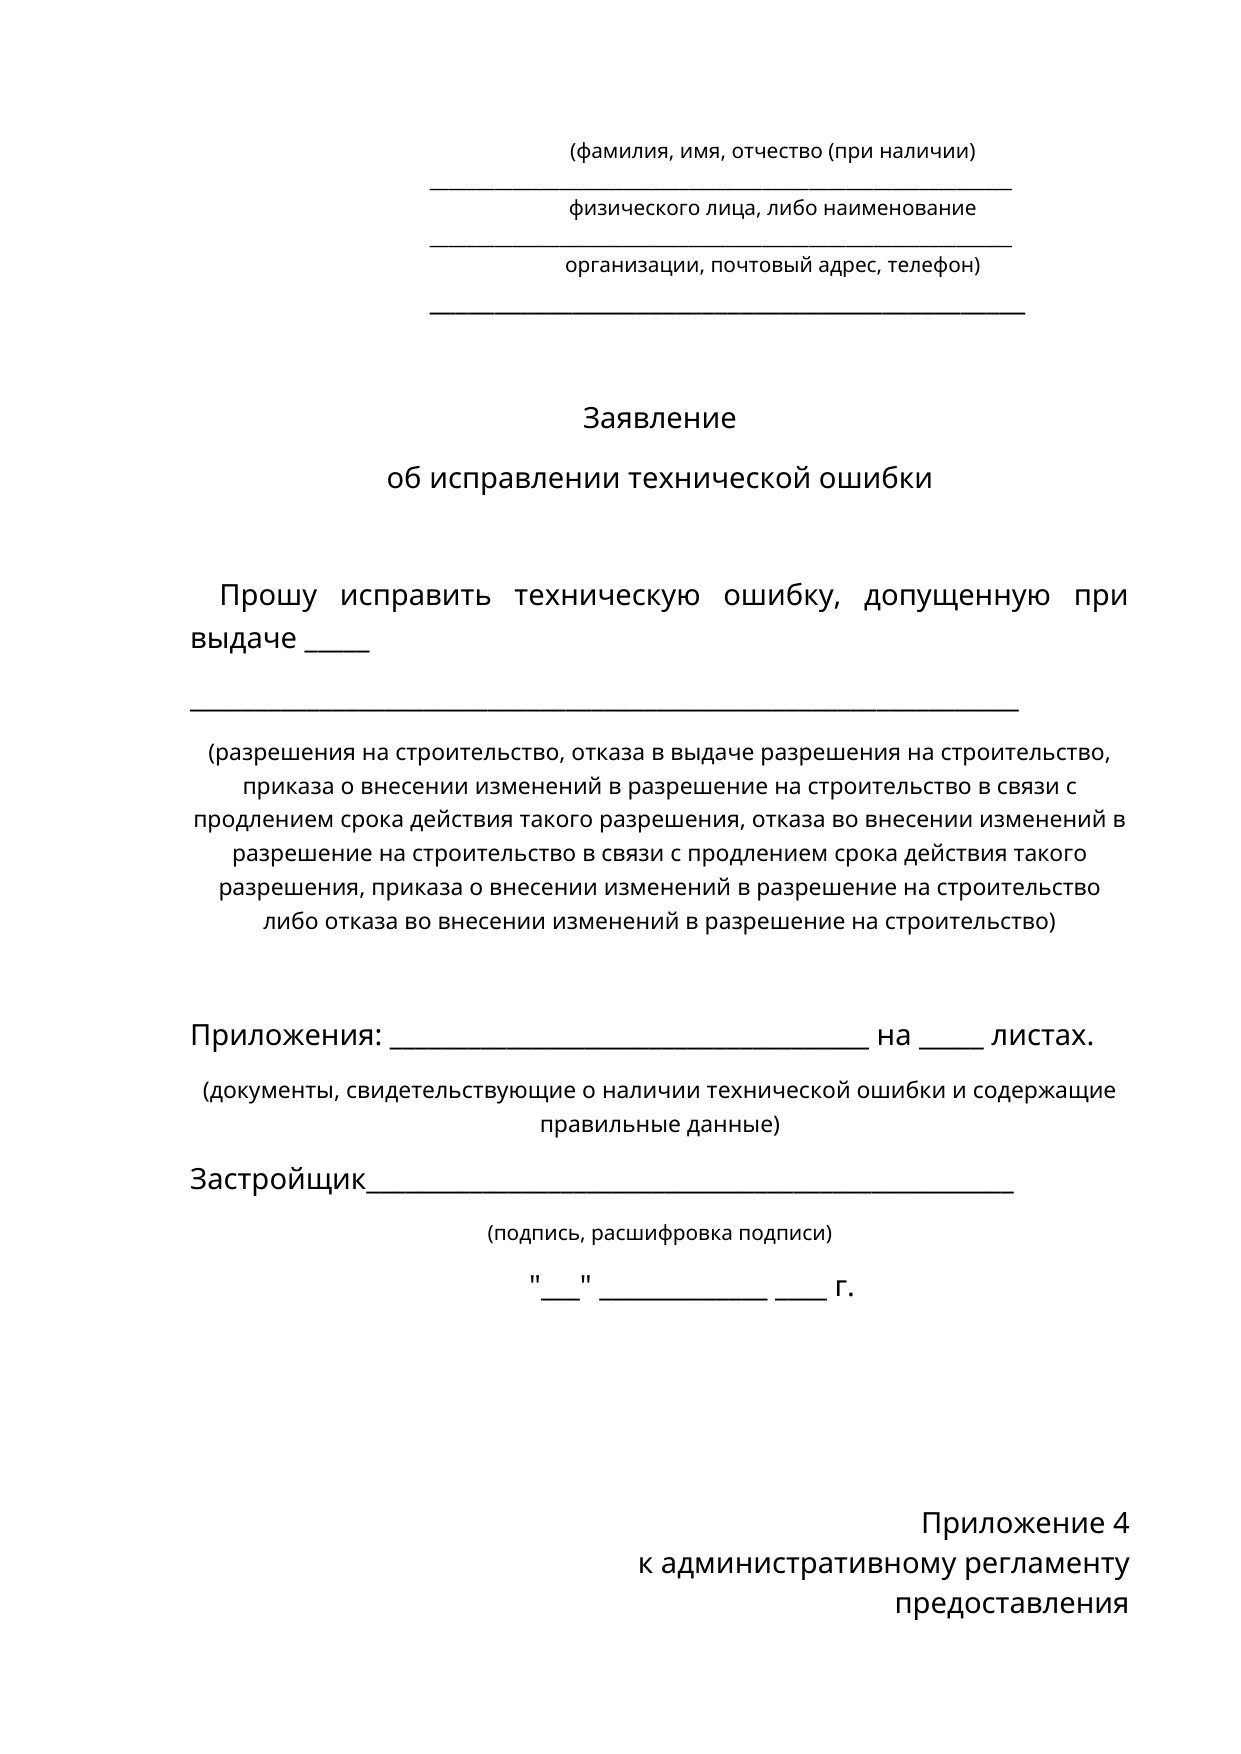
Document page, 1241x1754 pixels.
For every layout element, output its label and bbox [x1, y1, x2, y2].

table_cell [181, 126, 1122, 1632]
